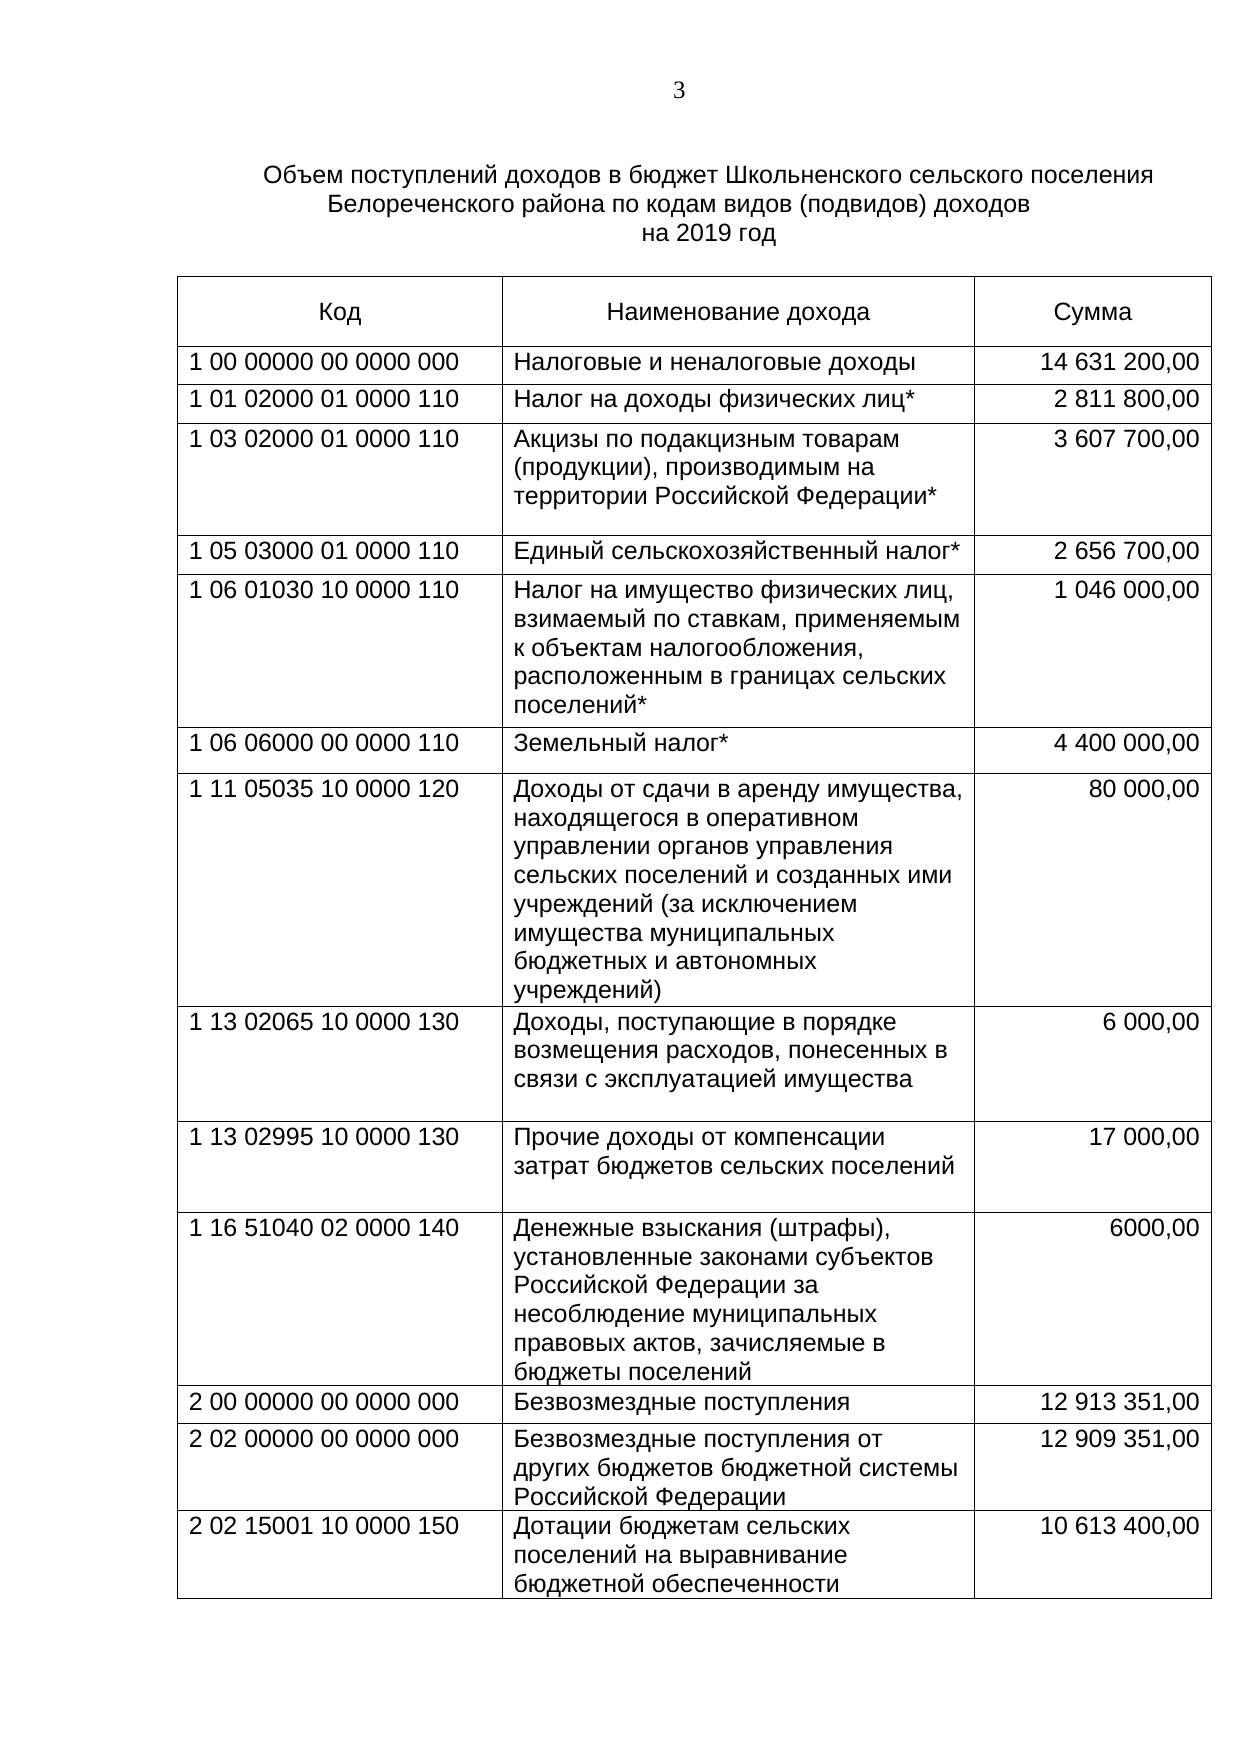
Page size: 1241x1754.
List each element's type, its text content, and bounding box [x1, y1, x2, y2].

text Объем поступлений доходов в бюджет Школьненского сельского поселения Белореченского района по кодам видов (подвидов) доходов [177, 161, 1181, 218]
table_cell 6000,00 [975, 1213, 1211, 1385]
table_cell Акцизы по подакцизным товарам (продукции), производимым на территории Российской Федерации* [503, 424, 974, 535]
text на 2019 год [177, 218, 1181, 247]
table_cell 1 06 06000 00 0000 110 [178, 728, 502, 773]
table_cell 10 613 400,00 [975, 1511, 1211, 1597]
table_cell 2 02 15001 10 0000 150 [178, 1511, 502, 1597]
table_header Код [178, 277, 502, 346]
table_cell Единый сельскохозяйственный налог* [503, 536, 974, 574]
table_cell Прочие доходы от компенсации затрат бюджетов сельских поселений [503, 1122, 974, 1212]
table_cell 80 000,00 [975, 774, 1211, 1006]
table_cell Дотации бюджетам сельских поселений на выравнивание бюджетной обеспеченности [503, 1511, 974, 1597]
table_cell 6 000,00 [975, 1007, 1211, 1121]
table_cell 2 02 00000 00 0000 000 [178, 1424, 502, 1510]
table_cell 2 656 700,00 [975, 536, 1211, 574]
table_cell 1 13 02065 10 0000 130 [178, 1007, 502, 1121]
table_cell Налог на имущество физических лиц, взимаемый по ставкам, применяемым к объектам налогообложения, расположенным в границах сельских поселений* [503, 575, 974, 727]
table_cell 1 05 03000 01 0000 110 [178, 536, 502, 574]
table_cell Земельный налог* [503, 728, 974, 773]
table_cell 1 01 02000 01 0000 110 [178, 385, 502, 422]
table_cell Доходы, поступающие в порядке возмещения расходов, понесенных в связи с эксплуатацией имущества [503, 1007, 974, 1121]
table_header Сумма [975, 277, 1211, 346]
table_cell Доходы от сдачи в аренду имущества, находящегося в оперативном управлении органов управления сельских поселений и созданных ими учреждений (за исключением имущества муниципальных бюджетных и автономных учреждений) [503, 774, 974, 1006]
table_cell Налог на доходы физических лиц* [503, 385, 974, 422]
table_cell 12 913 351,00 [975, 1386, 1211, 1423]
table_cell Денежные взыскания (штрафы), установленные законами субъектов Российской Федерации за несоблюдение муниципальных правовых актов, зачисляемые в бюджеты поселений [503, 1213, 974, 1385]
table_cell 1 06 01030 10 0000 110 [178, 575, 502, 727]
table_cell Налоговые и неналоговые доходы [503, 347, 974, 383]
table_cell 2 811 800,00 [975, 385, 1211, 422]
table_cell 1 16 51040 02 0000 140 [178, 1213, 502, 1385]
table_cell 12 909 351,00 [975, 1424, 1211, 1510]
table_cell 1 11 05035 10 0000 120 [178, 774, 502, 1006]
table_cell 2 00 00000 00 0000 000 [178, 1386, 502, 1423]
table_cell 3 607 700,00 [975, 424, 1211, 535]
table_cell 1 046 000,00 [975, 575, 1211, 727]
table_cell 1 03 02000 01 0000 110 [178, 424, 502, 535]
table_cell Безвозмездные поступления [503, 1386, 974, 1423]
table_header Наименование дохода [503, 277, 974, 346]
table_cell Безвозмездные поступления от других бюджетов бюджетной системы Российской Федерации [503, 1424, 974, 1510]
table_cell 17 000,00 [975, 1122, 1211, 1212]
table_cell 4 400 000,00 [975, 728, 1211, 773]
table_cell 1 00 00000 00 0000 000 [178, 347, 502, 383]
table_cell 1 13 02995 10 0000 130 [178, 1122, 502, 1212]
table_cell 14 631 200,00 [975, 347, 1211, 383]
